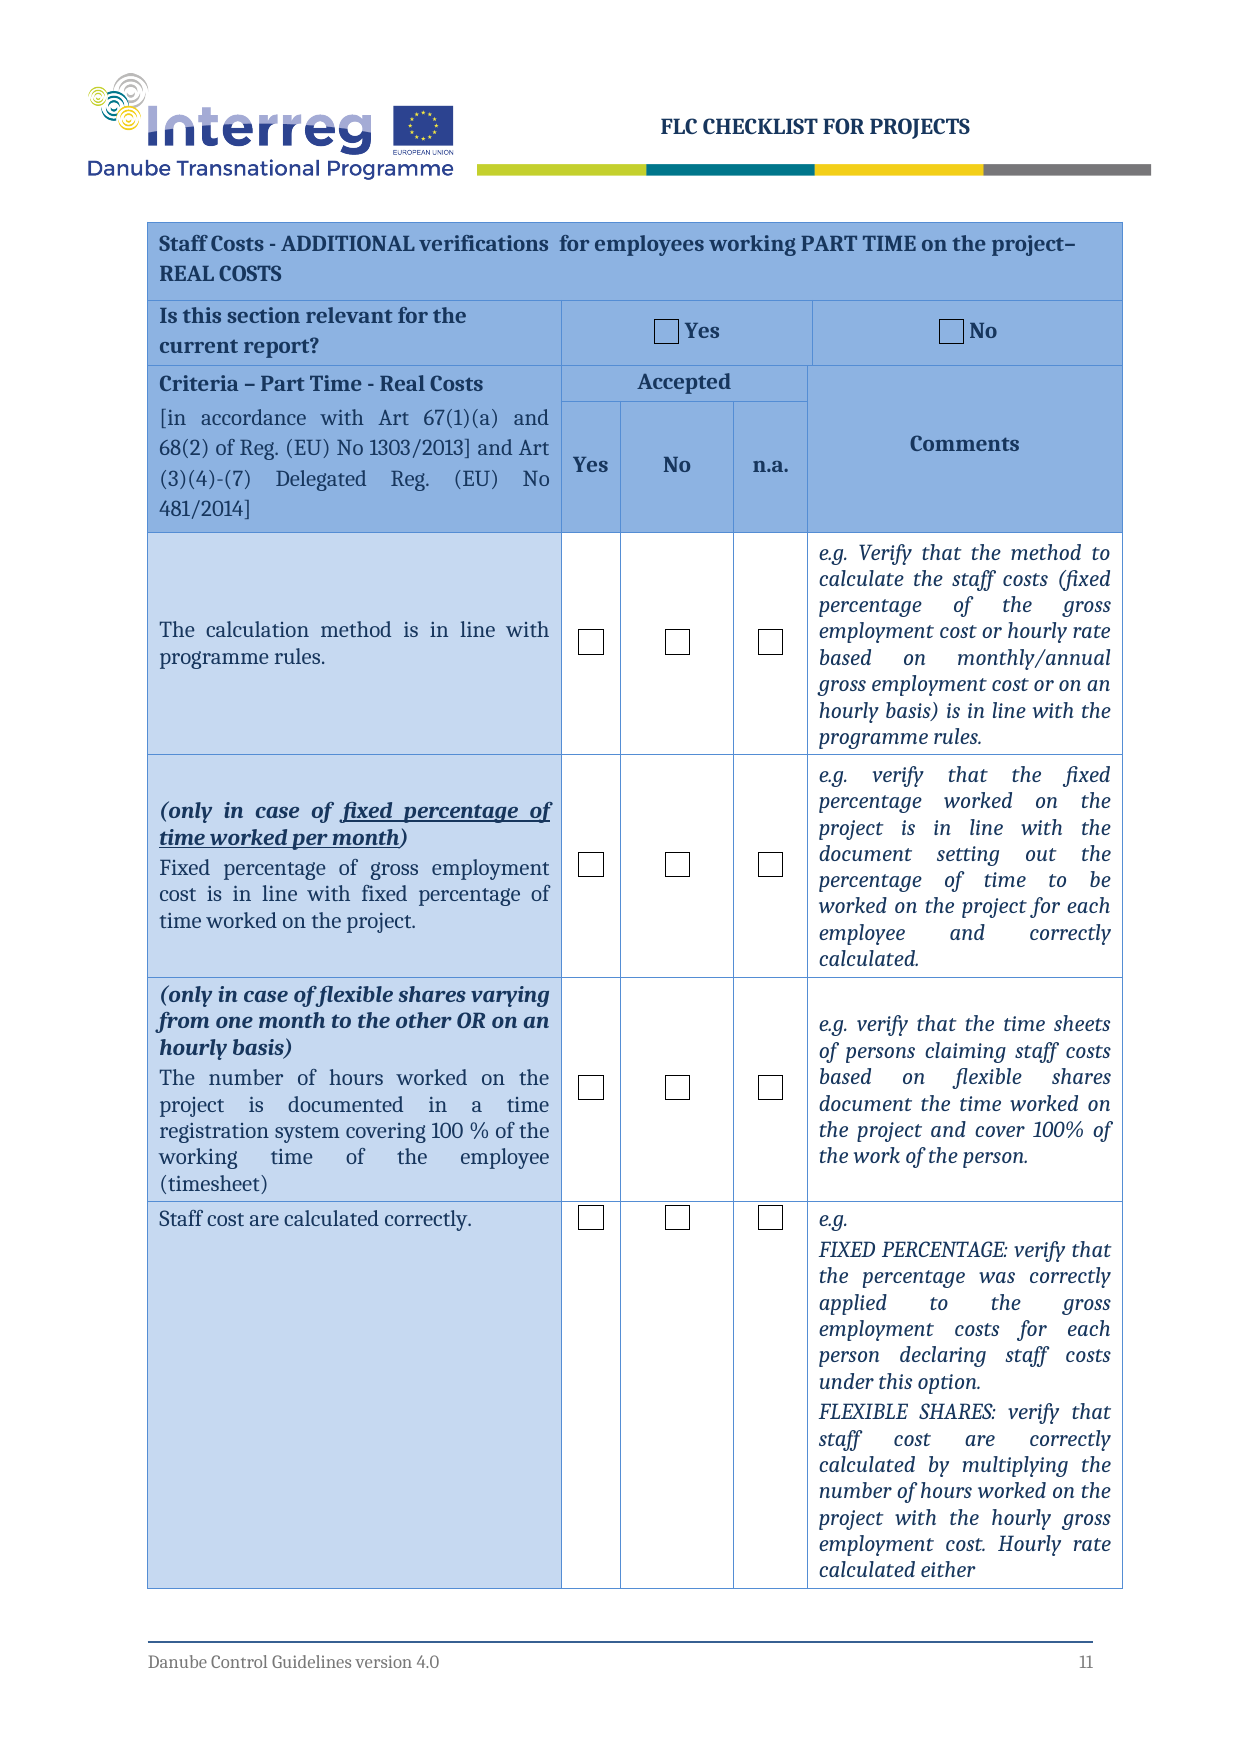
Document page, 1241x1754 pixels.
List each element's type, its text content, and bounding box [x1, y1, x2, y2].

table_cell Yes [562, 402, 620, 532]
table_cell No [621, 402, 733, 532]
table_cell Yes [562, 301, 812, 365]
table_cell Criteria – Part Time - Real Costs [in accordance with Art 67(1)(a) and 68(2) of Reg. (EU) No 1303/2013] and Art (3)(4)-(7) Delegated Reg. (EU) No 481/2014] [148, 366, 561, 532]
table_cell No [813, 301, 1122, 365]
table_cell [734, 533, 807, 754]
table_cell [621, 533, 733, 754]
table_cell [621, 755, 733, 977]
table_cell (only in case of flexible shares varying from one month to the other OR on an hourly basis) The number of hours worked on the project is documented in a time registration system covering 100 % of the working time of the employee (timesheet) [148, 978, 561, 1201]
table_cell [562, 755, 620, 977]
table_cell e.g. verify that the fixed percentage worked on the project is in line with the document setting out the percentage of time to be worked on the project for each employee and correctly calculated. [808, 755, 1122, 977]
table_cell Is this section relevant for the current report? [148, 301, 561, 365]
table_header Staff Costs - ADDITIONAL verifications for employees working PART TIME on the project– REAL COSTS [148, 223, 1122, 300]
table_cell [621, 1202, 733, 1588]
table_cell e.g. Verify that the method to calculate the staff costs (fixed percentage of the gross employment cost or hourly rate based on monthly/annual gross employment cost or on an hourly basis) is in line with the programme rules. [808, 533, 1122, 754]
picture [88, 73, 1152, 180]
table_cell Staff cost are calculated correctly. [148, 1202, 561, 1588]
table_cell [562, 1202, 620, 1588]
table_cell Accepted [562, 366, 807, 401]
table_cell [734, 755, 807, 977]
table_cell [621, 978, 733, 1201]
table_cell [562, 978, 620, 1201]
table_cell (only in case of fixed percentage of time worked per month) Fixed percentage of gross employment cost is in line with fixed percentage of time worked on the project. [148, 755, 561, 977]
table_cell [734, 978, 807, 1201]
table_cell e.g. verify that the time sheets of persons claiming staff costs based on flexible shares document the time worked on the project and cover 100% of the work of the person. [808, 978, 1122, 1201]
table_cell [562, 533, 620, 754]
table_cell The calculation method is in line with programme rules. [148, 533, 561, 754]
table_cell [734, 1202, 807, 1588]
table_cell n.a. [734, 402, 807, 532]
table_cell Comments [808, 366, 1122, 532]
